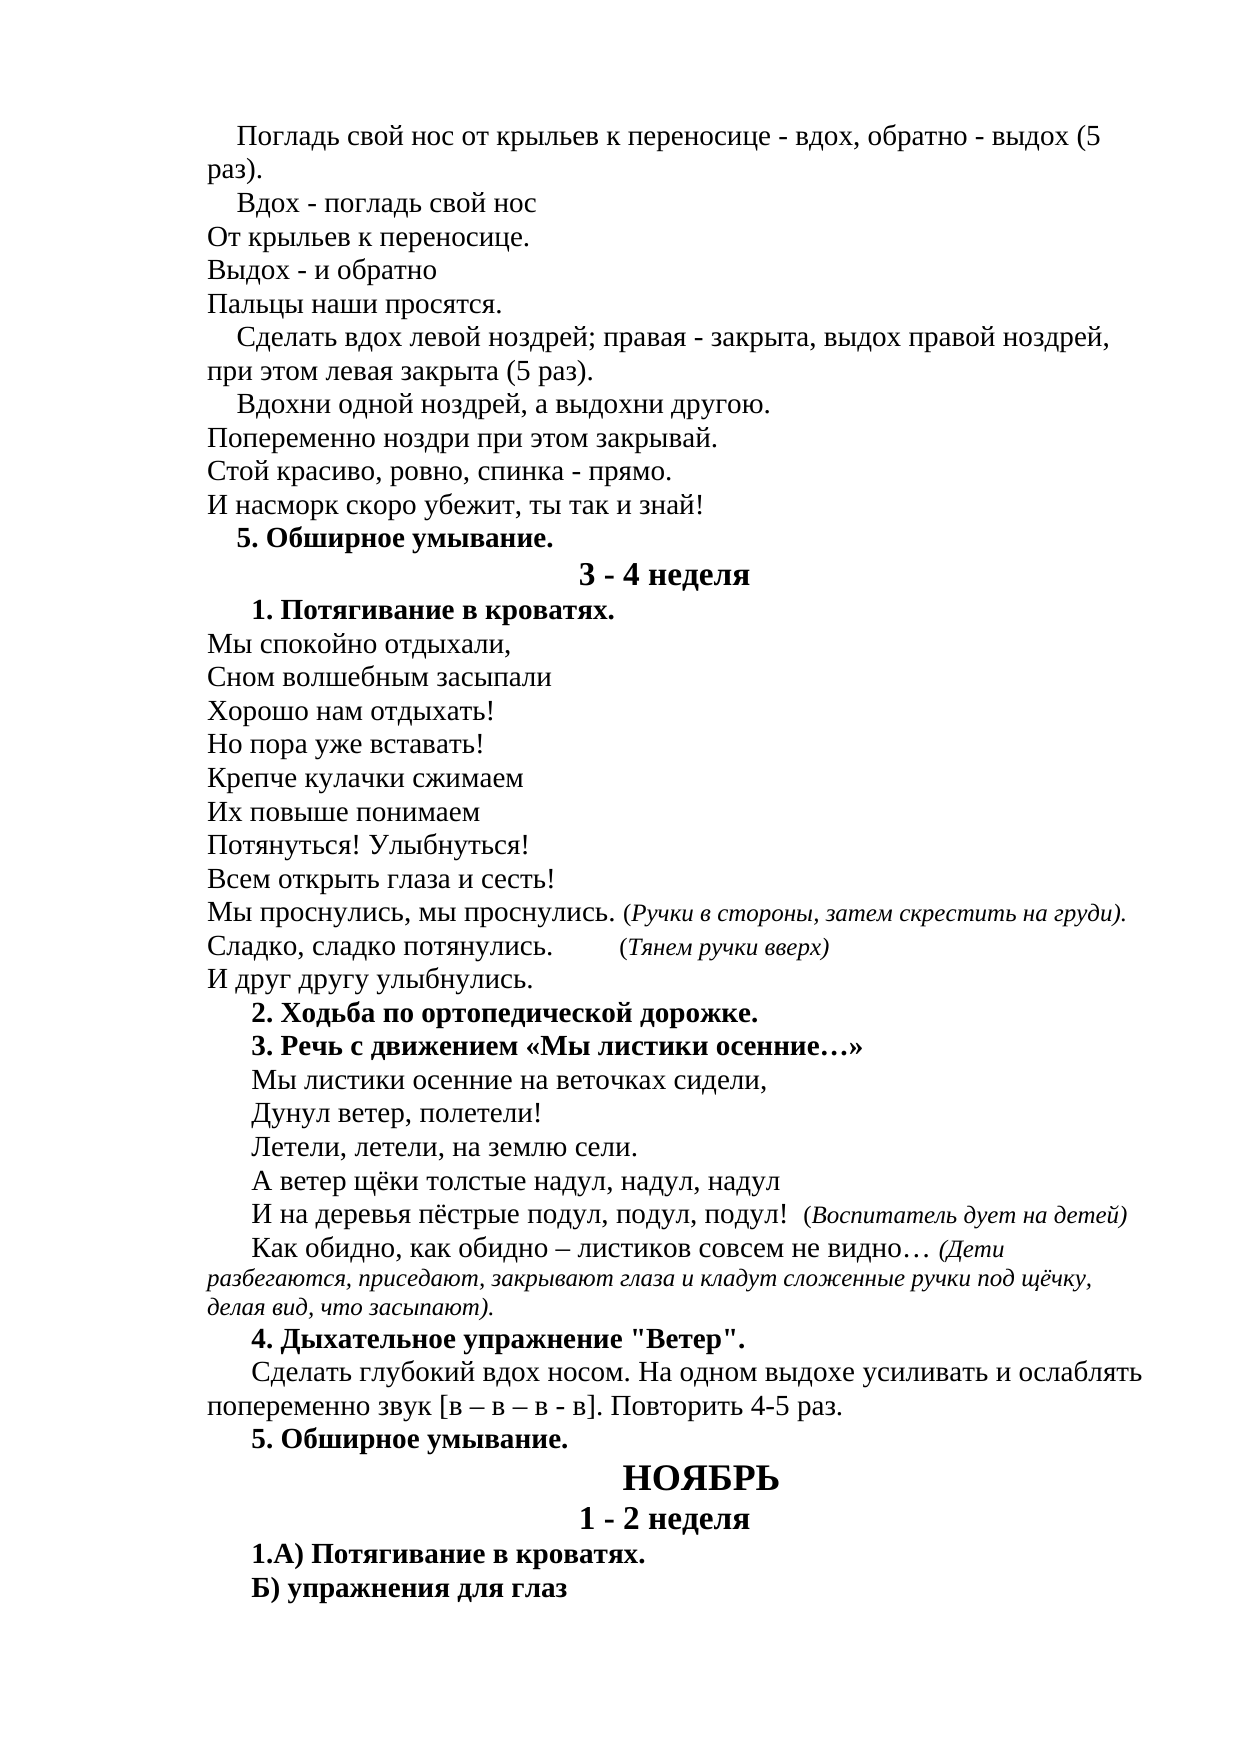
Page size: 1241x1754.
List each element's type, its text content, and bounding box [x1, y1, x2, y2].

text 5. Обширное умывание. [207, 521, 1152, 554]
text Вдохни одной ноздрей, а выдохни другою. Попеременно ноздри при этом закрывай. Стой красиво, ровно, спинка - прямо. И насморк скоро убежит, ты так и знай! [207, 386, 1152, 521]
text Вдох - погладь свой нос От крыльев к переносице. Выдох - и обратно Пальцы наши просятся. [207, 185, 1152, 319]
text Сделать вдох левой ноздрей; правая - закрыта, выдох правой ноздрей, при этом левая закрыта (5 раз). [207, 319, 1152, 386]
text Мы листики осенние на веточках сидели, [207, 1062, 1152, 1096]
text Погладь свой нос от крыльев к переносице - вдох, обратно - выдох (5 раз). [207, 118, 1152, 185]
text Дунул ветер, полетели! [207, 1096, 1152, 1129]
text 3. Речь с движением «Мы листики осенние…» [207, 1028, 1152, 1062]
text 3 - 4 неделя [177, 554, 1152, 592]
text Мы спокойно отдыхали, Сном волшебным засыпали Хорошо нам отдыхать! Но пора уже вставать! Крепче кулачки сжимаем Их повыше понимаем Потянуться! Улыбнуться! Всем открыть глаза и сесть! [207, 626, 1152, 894]
text НОЯБРЬ [207, 1455, 1152, 1498]
text 1 - 2 неделя [177, 1498, 1152, 1536]
text 2. Ходьба по ортопедической дорожке. [207, 995, 1152, 1028]
text Как обидно, как обидно – листиков совсем не видно… (Дети разбегаются, приседают, закрывают глаза и кладут сложенные ручки под щёчку, делая вид, что засыпают). [207, 1230, 1152, 1321]
text Сделать глубокий вдох носом. На одном выдохе усиливать и ослаблять попеременно звук [в – в – в - в]. Повторить 4-5 раз. [207, 1354, 1152, 1421]
text Б) упражнения для глаз [207, 1570, 1152, 1603]
text 1. Потягивание в кроватях. [207, 592, 1152, 626]
text Летели, летели, на землю сели. [207, 1129, 1152, 1163]
text И на деревья пёстрые подул, подул, подул! (Воспитатель дует на детей) [207, 1196, 1152, 1230]
text 1.А) Потягивание в кроватях. [207, 1536, 1152, 1570]
text Мы проснулись, мы проснулись. (Ручки в стороны, затем скрестить на груди). Сладко, сладко потянулись. (Тянем ручки вверх) И друг другу улыбнулись. [207, 894, 1152, 995]
text 5. Обширное умывание. [207, 1421, 1152, 1455]
text 4. Дыхательное упражнение "Ветер". [207, 1321, 1152, 1354]
text А ветер щёки толстые надул, надул, надул [207, 1163, 1152, 1196]
